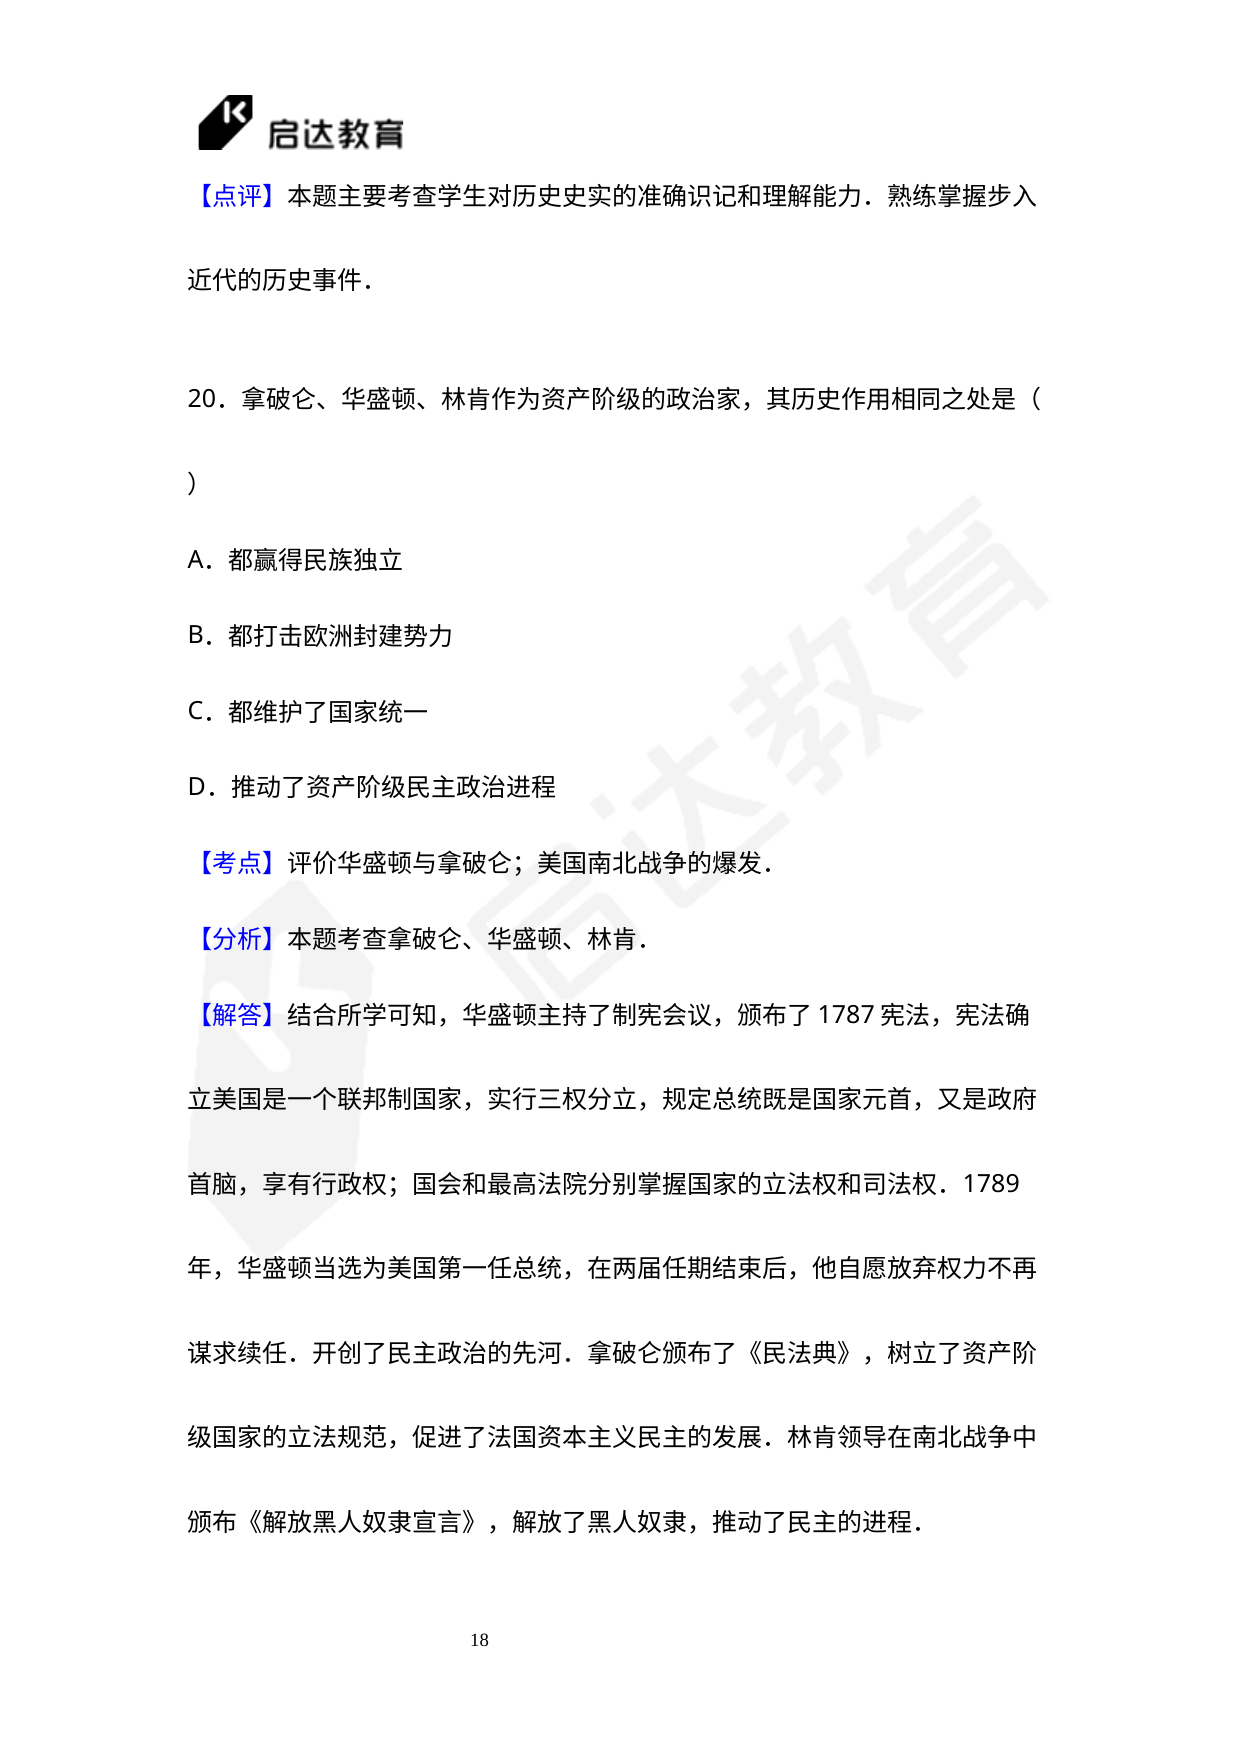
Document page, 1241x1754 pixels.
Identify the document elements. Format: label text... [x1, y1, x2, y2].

text 20．拿破仑、华盛顿、林肯作为资产阶级的政治家，其历史作用相同之处是（ ） [187, 366, 1053, 515]
text A．都赢得民族独立 [187, 526, 1053, 591]
text 【解答】结合所学可知，华盛顿主持了制宪会议，颁布了1787宪法，宪法确立美国是一个联邦制国家，实行三权分立，规定总统既是国家元首，又是政府首脑，享有行政权；国会和最高法院分别掌握国家的立法权和司法权．1789年，华盛顿当选为美国第一任总统，在两届任期结束后，他自愿放弃权力不再谋求续任．开创了民主政治的先河．拿破仑颁布了《民法典》，树立了资产阶级国家的立法规范，促进了法国资本主义民主的发展．林肯领导在南北战争中颁布《解放黑人奴隶宣言》，解放了黑人奴隶，推动了民主的进程． [187, 981, 1053, 1553]
text 【分析】本题考查拿破仑、华盛顿、林肯． [187, 905, 1053, 970]
text 【考点】评价华盛顿与拿破仑；美国南北战争的爆发． [187, 829, 1053, 894]
text D．推动了资产阶级民主政治进程 [187, 753, 1053, 818]
text C．都维护了国家统一 [187, 678, 1053, 743]
text B．都打击欧洲封建势力 [187, 602, 1053, 667]
text 【点评】本题主要考查学生对历史史实的准确识记和理解能力．熟练掌握步入近代的历史事件． [187, 162, 1053, 311]
picture [198, 95, 404, 150]
